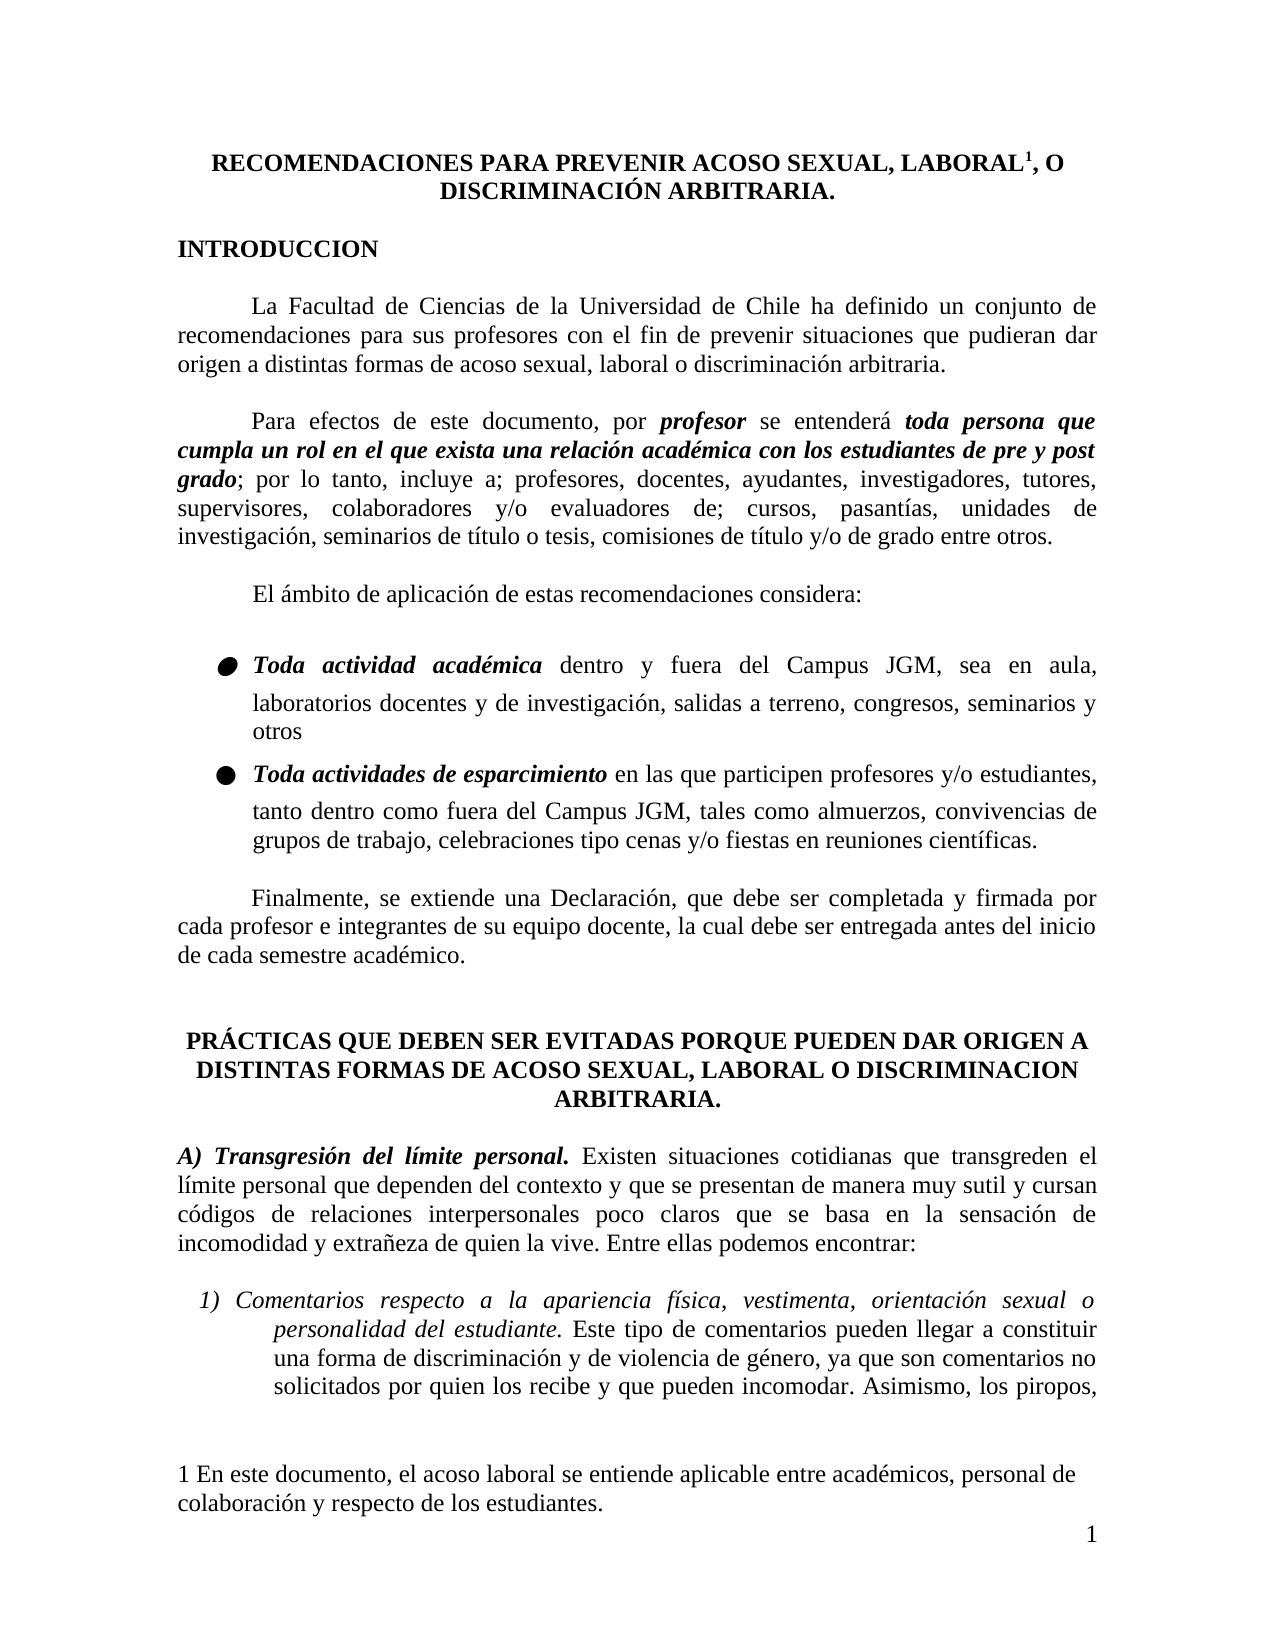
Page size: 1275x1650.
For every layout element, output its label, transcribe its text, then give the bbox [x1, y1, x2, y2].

text PRÁCTICAS QUE DEBEN SER EVITADAS PORQUE PUEDEN DAR ORIGEN A DISTINTAS FORMAS DE ACOSO SEXUAL, LABORAL O DISCRIMINACION ARBITRARIA. [177, 1026, 1098, 1113]
text A) Transgresión del límite personal. Existen situaciones cotidianas que transgreden el límite personal que dependen del contexto y que se presentan de manera muy sutil y cursan códigos de relaciones interpersonales poco claros que se basa en la sensación de incomodidad y extrañeza de quien la vive. Entre ellas podemos encontrar: [177, 1141, 1098, 1256]
text La Facultad de Ciencias de la Universidad de Chile ha definido un conjunto de recomendaciones para sus profesores con el fin de prevenir situaciones que pudieran dar origen a distintas formas de acoso sexual, laboral o discriminación arbitraria. [177, 291, 1098, 378]
text Finalmente, se extiende una Declaración, que debe ser completada y firmada por cada profesor e integrantes de su equipo docente, la cual debe ser entregada antes del inicio de cada semestre académico. [177, 883, 1098, 969]
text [199, 1285, 1098, 1400]
list Toda actividades de esparcimiento en las que participen profesores y/o estudiantes, tanto dentro como fuera del Campus JGM, tales como almuerzos, convivencias de grupos de trabajo, celebraciones tipo cenas y/o fiestas en reuniones científicas. [215, 745, 1098, 854]
text RECOMENDACIONES PARA PREVENIR ACOSO SEXUAL, LABORAL, O DISCRIMINACIÓN ARBITRARIA. [177, 148, 1098, 205]
list Toda actividad académica dentro y fuera del Campus JGM, sea en aula, laboratorios docentes y de investigación, salidas a terreno, congresos, seminarios y otros [215, 636, 1098, 745]
text El ámbito de aplicación de estas recomendaciones considera: [177, 579, 1098, 608]
text INTRODUCCION [177, 234, 1098, 263]
text Para efectos de este documento, por profesor se entenderá toda persona que cumpla un rol en el que exista una relación académica con los estudiantes de pre y post grado; por lo tanto, incluye a; profesores, docentes, ayudantes, investigadores, tutores, supervisores, colaboradores y/o evaluadores de; cursos, pasantías, unidades de investigación, seminarios de título o tesis, comisiones de título y/o de grado entre otros. [177, 406, 1098, 550]
